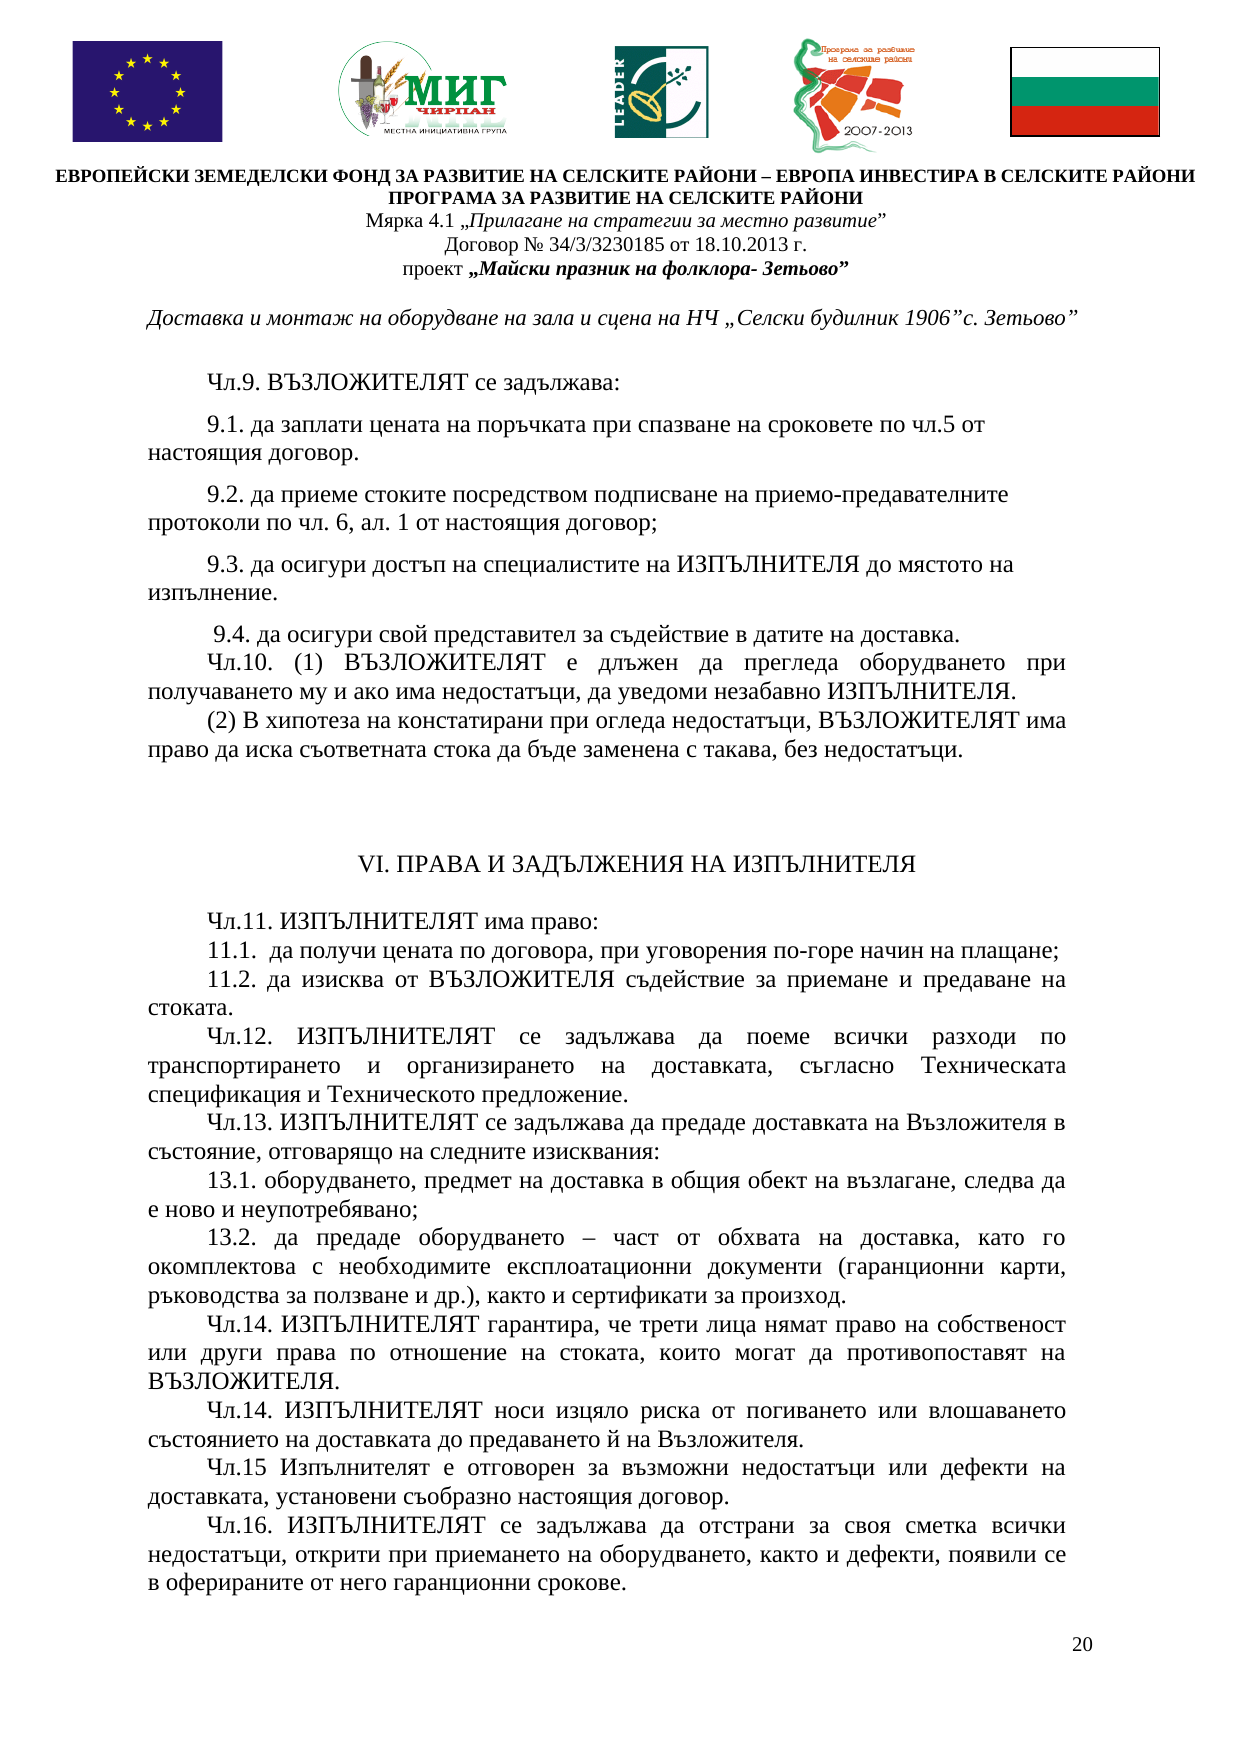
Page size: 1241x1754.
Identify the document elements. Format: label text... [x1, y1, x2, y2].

picture [785, 29, 917, 157]
text Чл.15 Изпълнителят е отговорен за възможни недостатъци или дефекти на доставката, установени съобразно настоящия договор. [148, 1452, 1067, 1510]
text Чл.10. (1) ВЪЗЛОЖИТЕЛЯТ е длъжен да прегледа оборудването при получаването му и ако има недостатъци, да уведоми незабавно ИЗПЪЛНИТЕЛЯ. [148, 647, 1067, 705]
picture [338, 41, 507, 136]
text 13.2. да предаде оборудването – част от обхвата на доставка, като го окомплектова с необходимите експлоатационни документи (гаранционни карти, ръководства за ползване и др.), както и сертификати за произход. [148, 1222, 1067, 1309]
text 9.3. да осигури достъп на специалистите на ИЗПЪЛНИТЕЛЯ до мястото на изпълнение. [148, 549, 1067, 606]
text 9.2. да приеме стоките посредством подписване на приемо-предавателните протоколи по чл. 6, ал. 1 от настоящия договор; [148, 479, 1067, 536]
text 11.2. да изисква от ВЪЗЛОЖИТЕЛЯ съдействие за приемане и предаване на стоката. [148, 964, 1067, 1021]
text Чл.12. ИЗПЪЛНИТЕЛЯТ се задължава да поеме всички разходи по транспортирането и организирането на доставката, съгласно Техническата спецификация и Техническото предложение. [148, 1021, 1067, 1107]
text Чл.11. ИЗПЪЛНИТЕЛЯТ има право: [148, 906, 1067, 935]
text 9.1. да заплати цената на поръчката при спазване на сроковете по чл.5 от настоящия договор. [148, 409, 1067, 466]
text Чл.16. ИЗПЪЛНИТЕЛЯТ се задължава да отстрани за своя сметка всички недостатъци, открити при приемането на оборудването, както и дефекти, появили се в оферираните от него гаранционни срокове. [148, 1510, 1067, 1596]
text (2) В хипотеза на констатирани при огледа недостатъци, ВЪЗЛОЖИТЕЛЯТ има право да иска съответната стока да бъде заменена с такава, без недостатъци. [148, 705, 1067, 762]
text VI. ПРАВА И ЗАДЪЛЖЕНИЯ НА ИЗПЪЛНИТЕЛЯ [148, 849, 1067, 877]
picture [1012, 48, 1159, 135]
text Чл.13. ИЗПЪЛНИТЕЛЯТ се задължава да предаде доставката на Възложителя в състояние, отговарящо на следните изисквания: [148, 1107, 1067, 1165]
text 9.4. да осигури свой представител за съдействие в датите на доставка. [148, 619, 1067, 647]
picture [614, 46, 709, 138]
text 11.1. да получи цената по договора, при уговорения по-горе начин на плащане; [148, 935, 1067, 964]
text Чл.14. ИЗПЪЛНИТЕЛЯТ гарантира, че трети лица нямат право на собственост или други права по отношение на стоката, които могат да противопоставят на ВЪЗЛОЖИТЕЛЯ. [148, 1309, 1067, 1395]
picture [72, 41, 223, 142]
text Чл.9. ВЪЗЛОЖИТЕЛЯТ се задължава: [148, 367, 1067, 396]
text Чл.14. ИЗПЪЛНИТЕЛЯТ носи изцяло риска от погиването или влошаването състоянието на доставката до предаването й на Възложителя. [148, 1395, 1067, 1452]
text 13.1. оборудването, предмет на доставка в общия обект на възлагане, следва да е ново и неупотребявано; [148, 1165, 1067, 1222]
